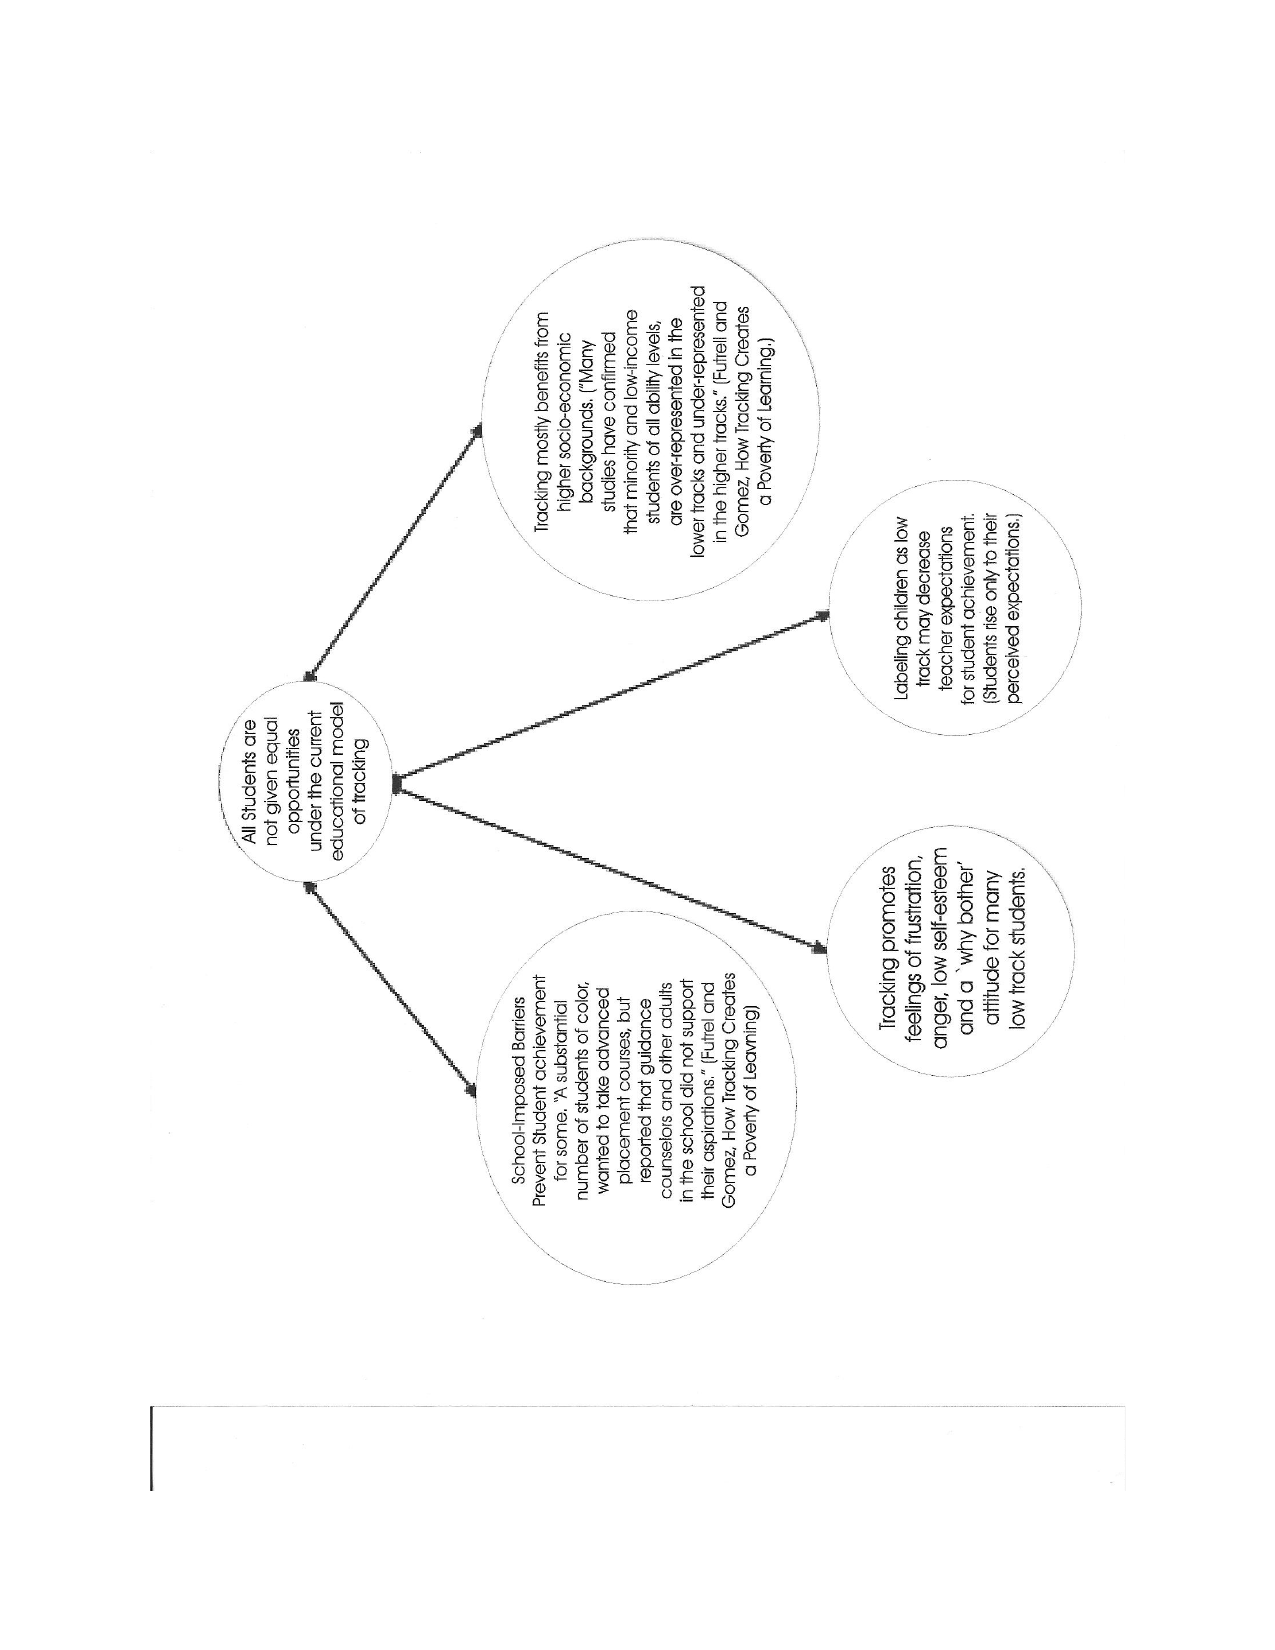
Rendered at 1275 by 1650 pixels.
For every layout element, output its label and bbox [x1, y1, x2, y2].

picture [150, 150, 1125, 1491]
